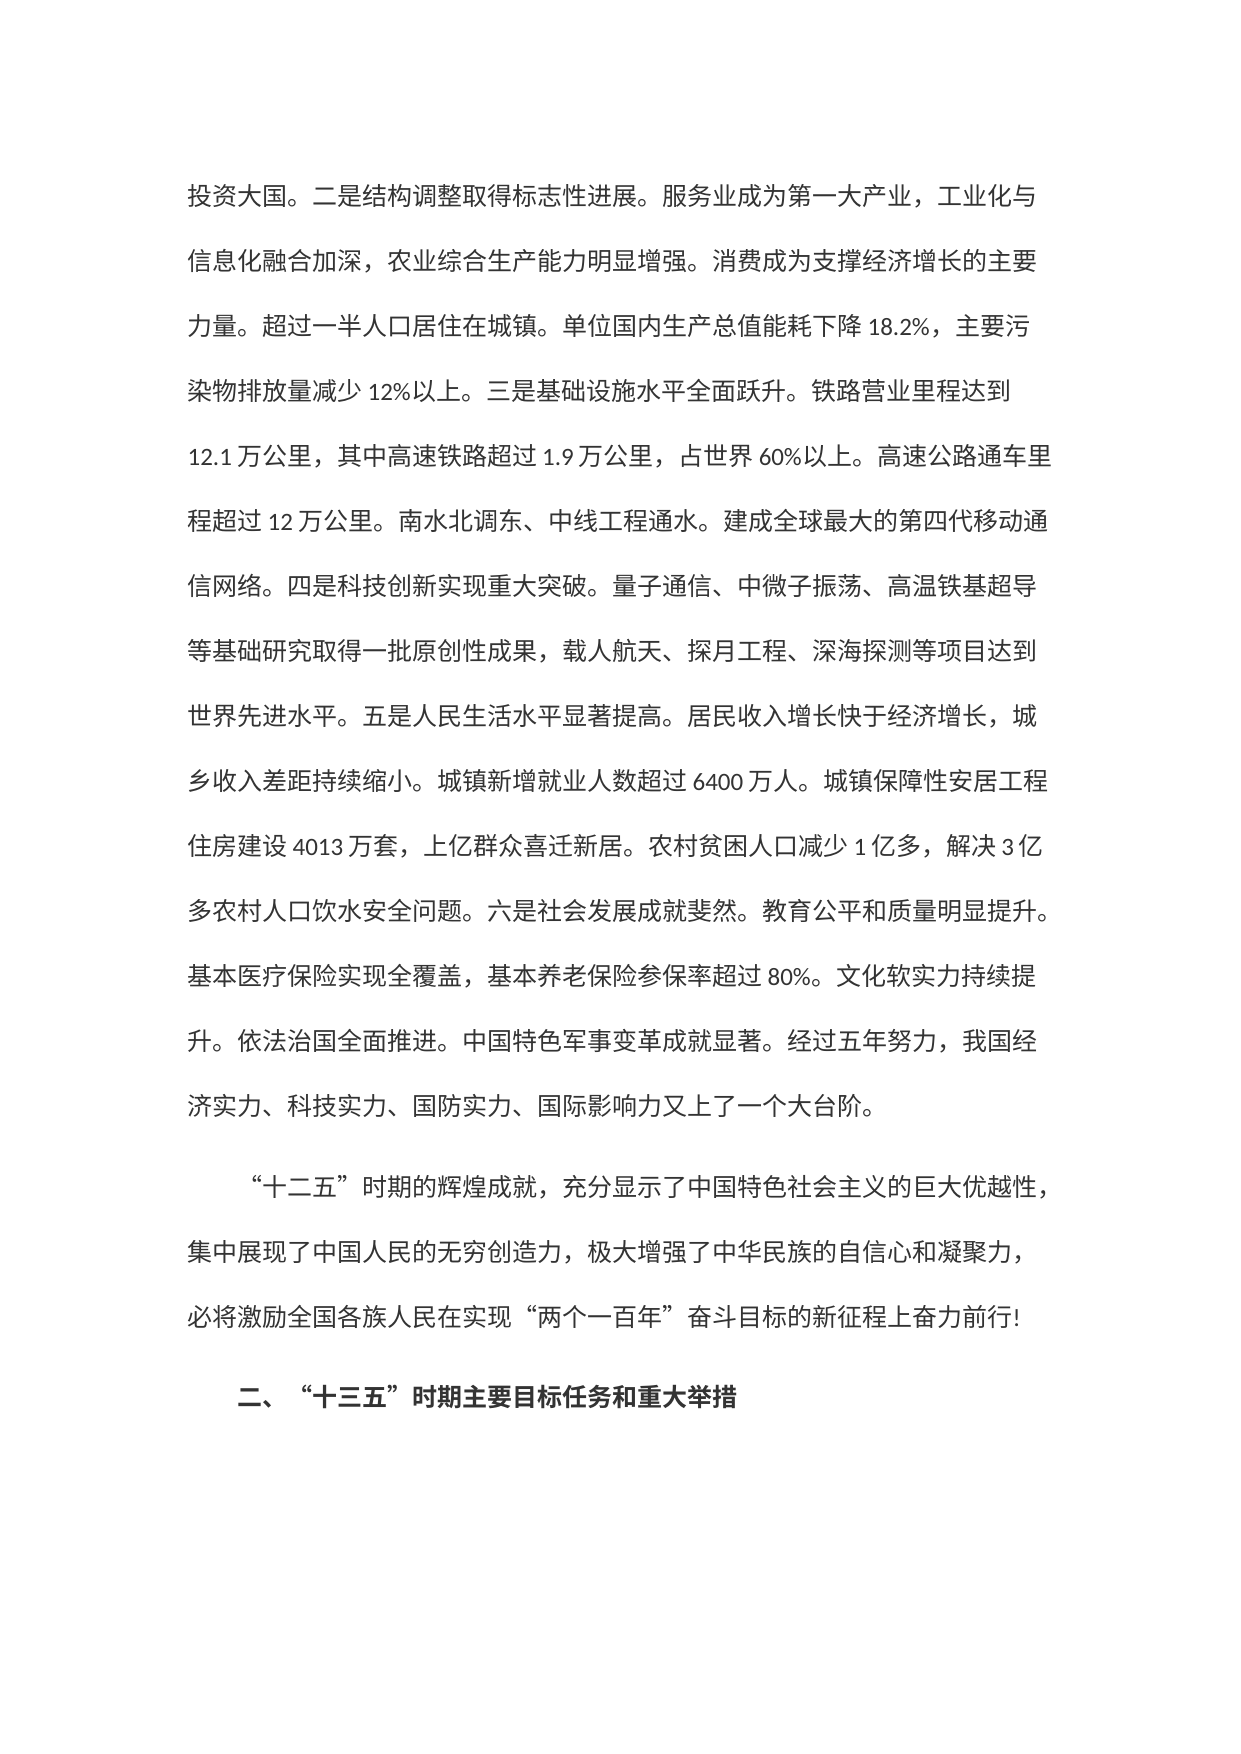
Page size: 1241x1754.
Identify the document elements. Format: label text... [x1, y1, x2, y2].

text “十二五”时期的辉煌成就，充分显示了中国特色社会主义的巨大优越性，集中展现了中国人民的无穷创造力，极大增强了中华民族的自信心和凝聚力，必将激励全国各族人民在实现“两个一百年”奋斗目标的新征程上奋力前行! [187, 1153, 1053, 1348]
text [187, 162, 1053, 1137]
text 二、“十三五”时期主要目标任务和重大举措 [187, 1363, 1053, 1428]
